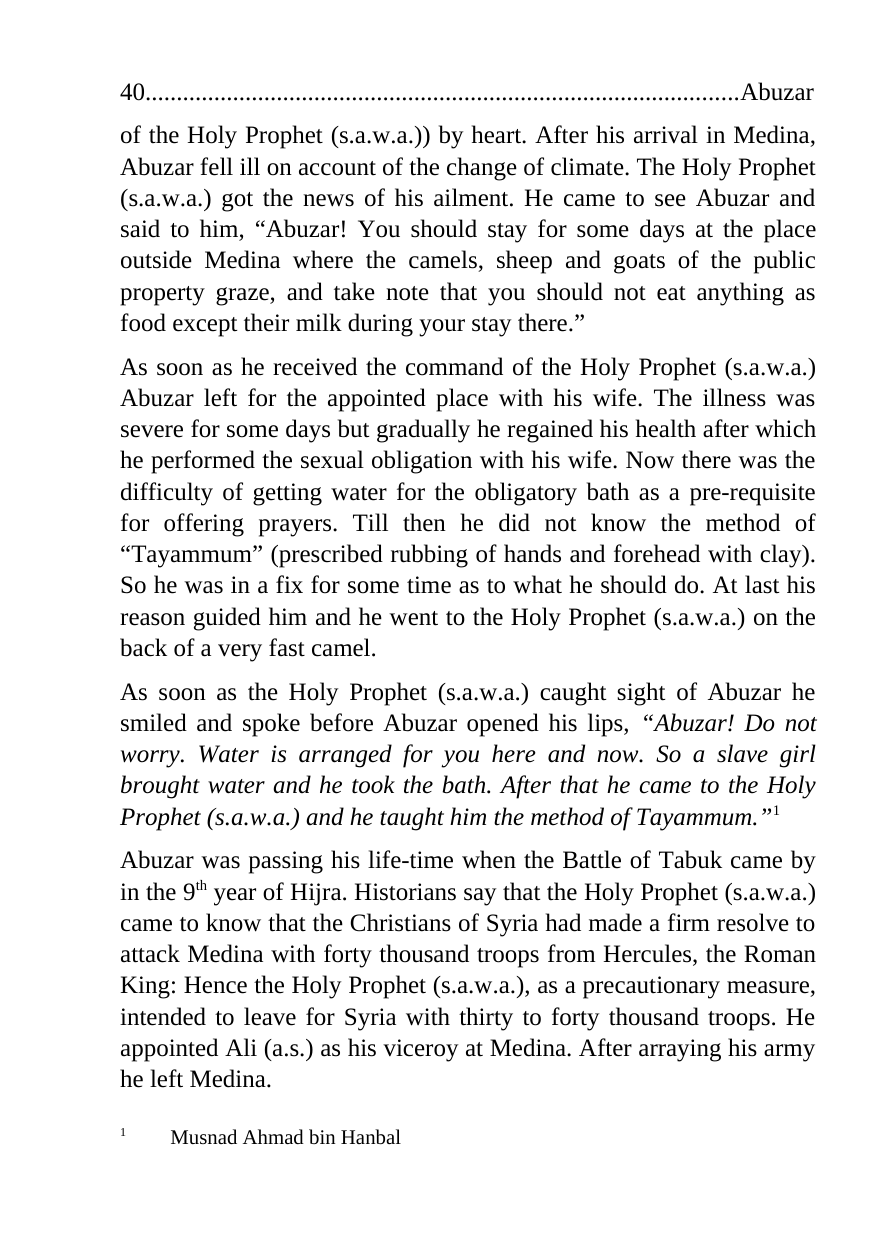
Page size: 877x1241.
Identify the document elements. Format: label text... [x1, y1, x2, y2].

text Abuzar was passing his life-time when the Battle of Tabuk came by in the 9th year of Hijra. Historians say that the Holy Prophet (s.a.w.a.) came to know that the Christians of Syria had made a firm resolve to attack Medina with forty thousand troops from Hercules, the Roman King: Hence the Holy Prophet (s.a.w.a.), as a precautionary measure, intended to leave for Syria with thirty to forty thousand troops. He appointed Ali (a.s.) as his viceroy at Medina. After arraying his army he left Medina. [120, 844, 817, 1094]
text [120, 119, 817, 337]
text As soon as the Holy Prophet (s.a.w.a.) caught sight of Abuzar he smiled and spoke before Abuzar opened his lips, “Abuzar! Do not worry. Water is arranged for you here and now. So a slave girl brought water and he took the bath. After that he came to the Holy Prophet (s.a.w.a.) and he taught him the method of Tayammum.” [120, 675, 817, 831]
text As soon as he received the command of the Holy Prophet (s.a.w.a.) Abuzar left for the appointed place with his wife. The illness was severe for some days but gradually he regained his health after which he performed the sexual obligation with his wife. Now there was the difficulty of getting water for the obligatory bath as a pre-requisite for offering prayers. Till then he did not know the method of “Tayammum” (prescribed rubbing of hands and forehead with clay). So he was in a fix for some time as to what he should do. At last his reason guided him and he went to the Holy Prophet (s.a.w.a.) on the back of a very fast camel. [120, 350, 817, 662]
